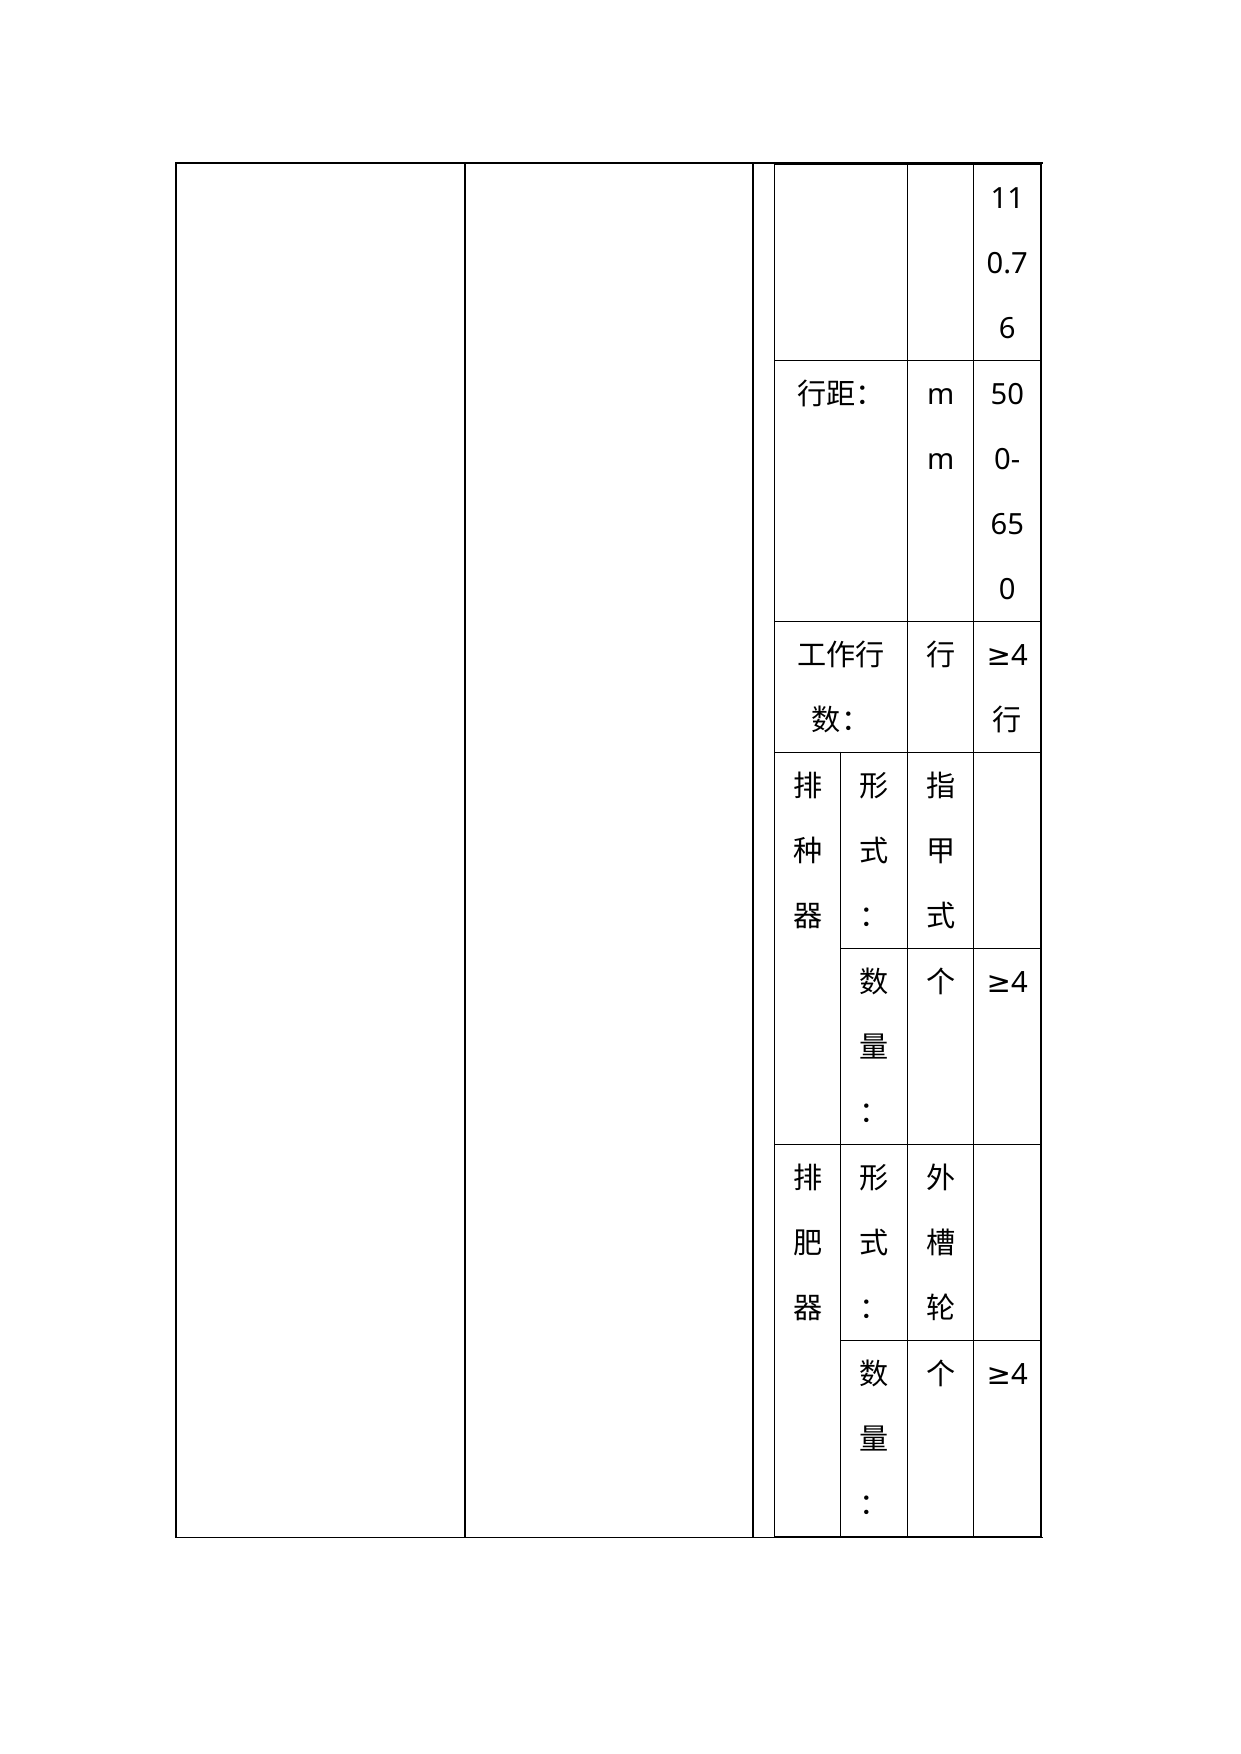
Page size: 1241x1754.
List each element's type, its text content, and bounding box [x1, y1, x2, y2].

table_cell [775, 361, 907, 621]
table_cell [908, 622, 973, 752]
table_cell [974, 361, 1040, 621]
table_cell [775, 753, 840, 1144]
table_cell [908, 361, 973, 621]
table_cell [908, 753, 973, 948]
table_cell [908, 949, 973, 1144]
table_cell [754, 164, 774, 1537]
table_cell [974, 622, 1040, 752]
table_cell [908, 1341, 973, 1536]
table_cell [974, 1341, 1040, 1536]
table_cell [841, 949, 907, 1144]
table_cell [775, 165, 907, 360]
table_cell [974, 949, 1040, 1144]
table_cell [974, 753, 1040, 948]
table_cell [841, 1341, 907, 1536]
table_cell 1 [177, 164, 464, 1537]
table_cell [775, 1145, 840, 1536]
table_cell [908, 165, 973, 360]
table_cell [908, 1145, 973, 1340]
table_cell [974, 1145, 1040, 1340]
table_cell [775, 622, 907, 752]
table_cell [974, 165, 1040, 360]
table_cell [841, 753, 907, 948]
table_cell [466, 164, 752, 1537]
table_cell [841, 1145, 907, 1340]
